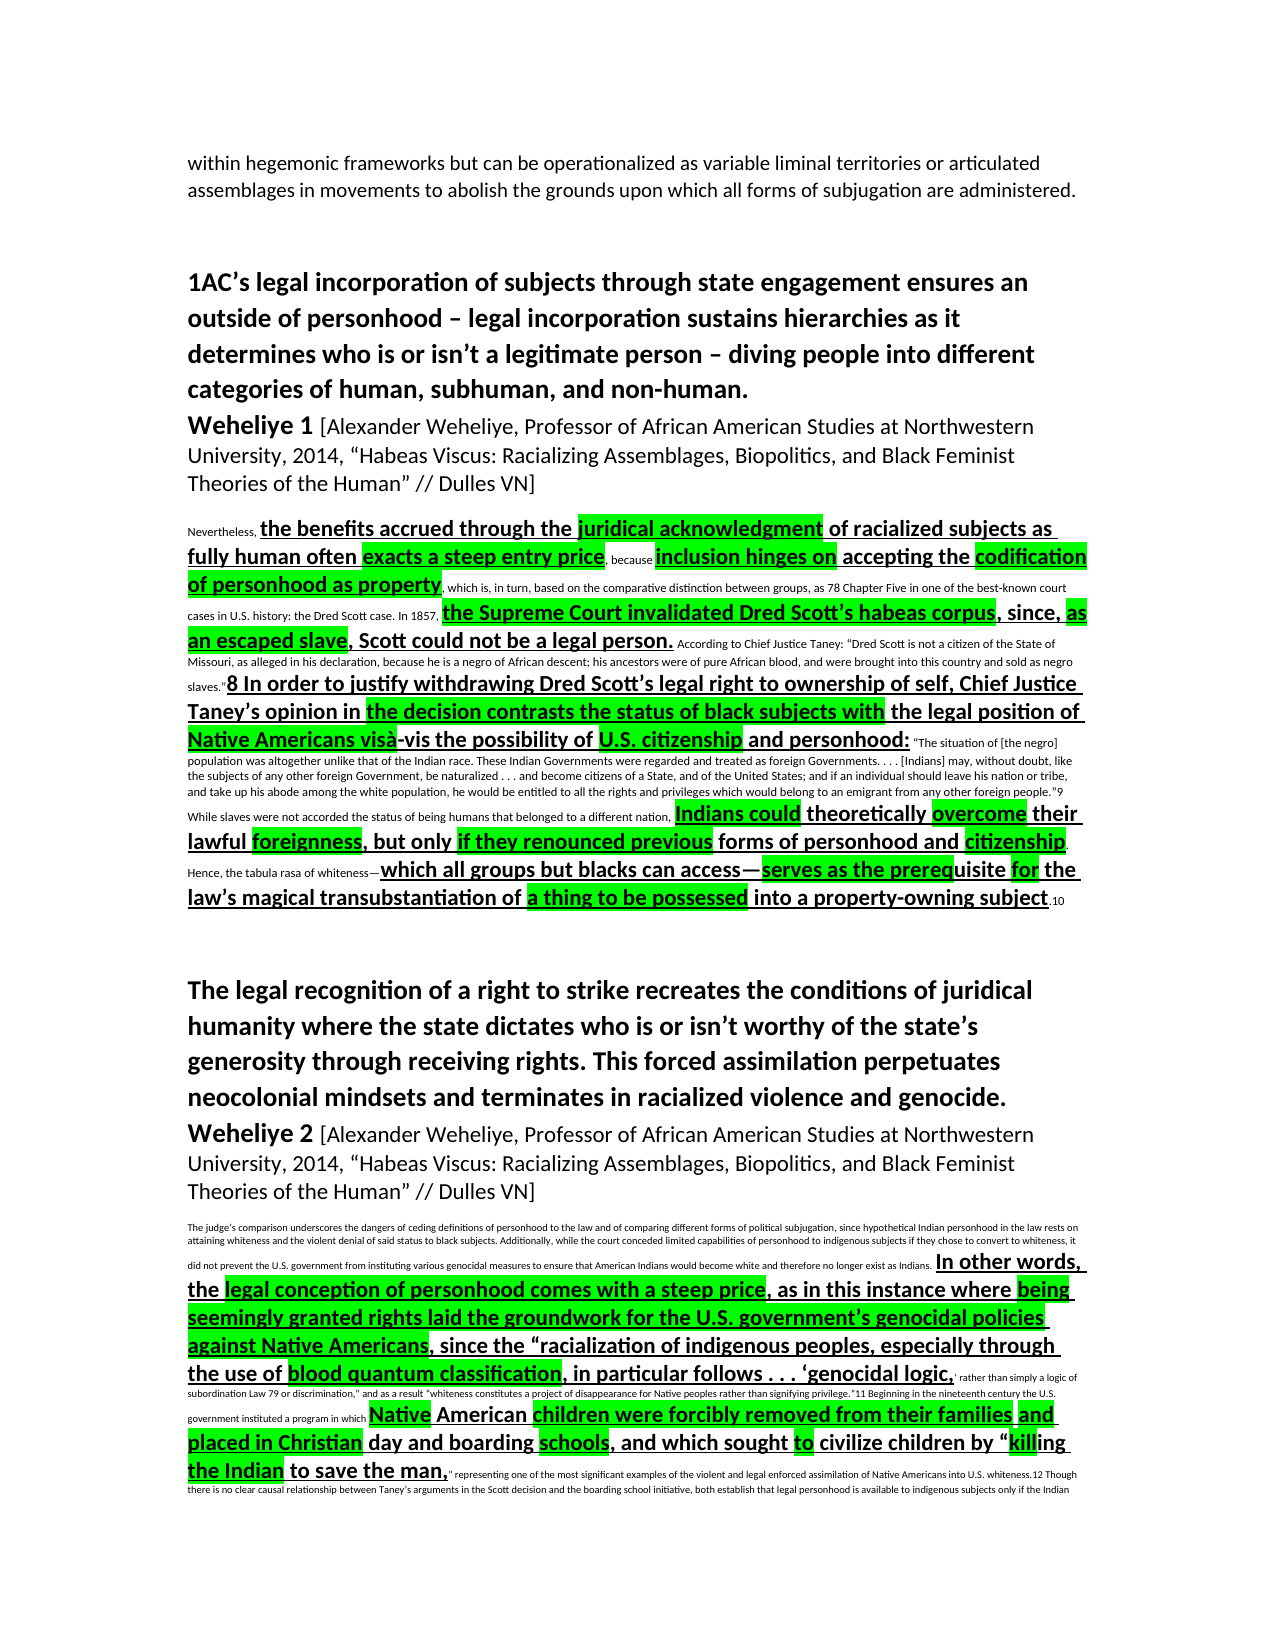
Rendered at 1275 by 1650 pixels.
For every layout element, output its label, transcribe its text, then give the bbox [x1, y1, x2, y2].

text Nevertheless, the benefits accrued through the juridical acknowledgment of racialized subjects as fully human often exacts a steep entry price, because inclusion hinges on accepting the codification of personhood as property, which is, in turn, based on the comparative distinction between groups, as 78 Chapter Five in one of the best-known court cases in U.S. history: the Dred Scott case. In 1857, the Supreme Court invalidated Dred Scott’s habeas corpus, since, as an escaped slave, Scott could not be a legal person. According to Chief Justice Taney: “Dred Scott is not a citizen of the State of Missouri, as alleged in his declaration, because he is a negro of African descent; his ancestors were of pure African blood, and were brought into this country and sold as negro slaves.”8 In order to justify withdrawing Dred Scott’s legal right to ownership of self, Chief Justice Taney’s opinion in the decision contrasts the status of black subjects with the legal position of Native Americans visà-vis the possibility of U.S. citizenship and personhood: “The situation of [the negro] population was altogether unlike that of the Indian race. These Indian Governments were regarded and treated as foreign Governments. . . . [Indians] may, without doubt, like the subjects of any other foreign Government, be naturalized . . . and become citizens of a State, and of the United States; and if an individual should leave his nation or tribe, and take up his abode among the white population, he would be entitled to all the rights and privileges which would belong to an emigrant from any other foreign people.”9 While slaves were not accorded the status of being humans that belonged to a different nation, Indians could theoretically overcome their lawful foreignness, but only if they renounced previous forms of personhood and citizenship. Hence, the tabula rasa of whiteness—which all groups but blacks can access—serves as the prerequisite for the law’s magical transubstantiation of a thing to be possessed into a property-owning subject.10 [187, 542, 1087, 911]
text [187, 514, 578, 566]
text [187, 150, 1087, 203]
text Weheliye 1 [Alexander Weheliye, Professor of African American Studies at Northwestern University, 2014, “Habeas Viscus: Racializing Assemblages, Biopolitics, and Black Feminist Theories of the Human” // Dulles VN] [187, 408, 1087, 497]
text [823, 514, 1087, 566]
text Weheliye 2 [Alexander Weheliye, Professor of African American Studies at Northwestern University, 2014, “Habeas Viscus: Racializing Assemblages, Biopolitics, and Black Feminist Theories of the Human” // Dulles VN] [187, 1116, 1087, 1205]
subtitle The legal recognition of a right to strike recreates the conditions of juridical humanity where the state dictates who is or isn’t worthy of the state’s generosity through receiving rights. This forced assimilation perpetuates neocolonial mindsets and terminates in racialized violence and genocide. [187, 973, 1087, 1113]
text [187, 1222, 1087, 1497]
subtitle 1AC’s legal incorporation of subjects through state engagement ensures an outside of personhood – legal incorporation sustains hierarchies as it determines who is or isn’t a legitimate person – diving people into different categories of human, subhuman, and non-human. [187, 266, 1087, 405]
